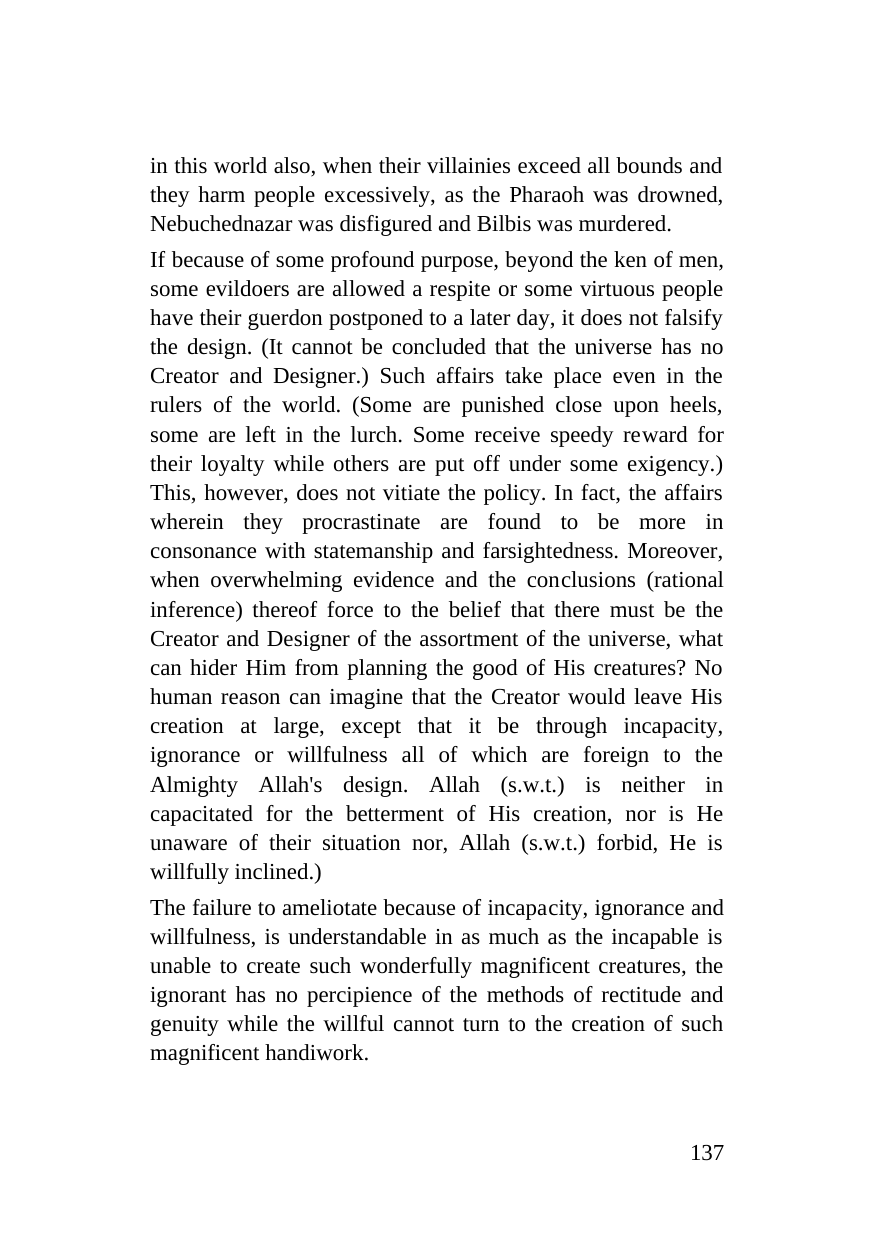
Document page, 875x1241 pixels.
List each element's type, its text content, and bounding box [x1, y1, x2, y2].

text If because of some profound purpose, beyond the ken of men, some evildoers are allowed a respite or some virtuous people have their guerdon postponed to a later day, it does not falsify the design. (It cannot be concluded that the universe has no Creator and Designer.) Such affairs take place even in the rulers of the world. (Some are punished close upon heels, some are left in the lurch. Some receive speedy reward for their loyalty while others are put off under some exigency.) This, however, does not vitiate the policy. In fact, the affairs wherein they procrastinate are found to be more in consonance with statemanship and farsightedness. Moreover, when overwhelming evidence and the conclusions (rational inference) thereof force to the belief that there must be the Creator and Designer of the assortment of the universe, what can hider Him from planning the good of His creatures? No human reason can imagine that the Creator would leave His creation at large, except that it be through incapacity, ignorance or willfulness all of which are foreign to the Almighty Allah's design. Allah (s.w.t.) is neither in capacitated for the betterment of His creation, nor is He unaware of their situation nor, Allah (s.w.t.) forbid, He is willfully inclined.) [150, 244, 724, 885]
text The failure to ameliotate because of incapacity, ignorance and willfulness, is understandable in as much as the incapable is unable to create such wonderfully magnificent creatures, the ignorant has no percipience of the methods of rectitude and genuity while the willful cannot turn to the creation of such magnificent handiwork. [150, 892, 724, 1067]
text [150, 150, 724, 237]
